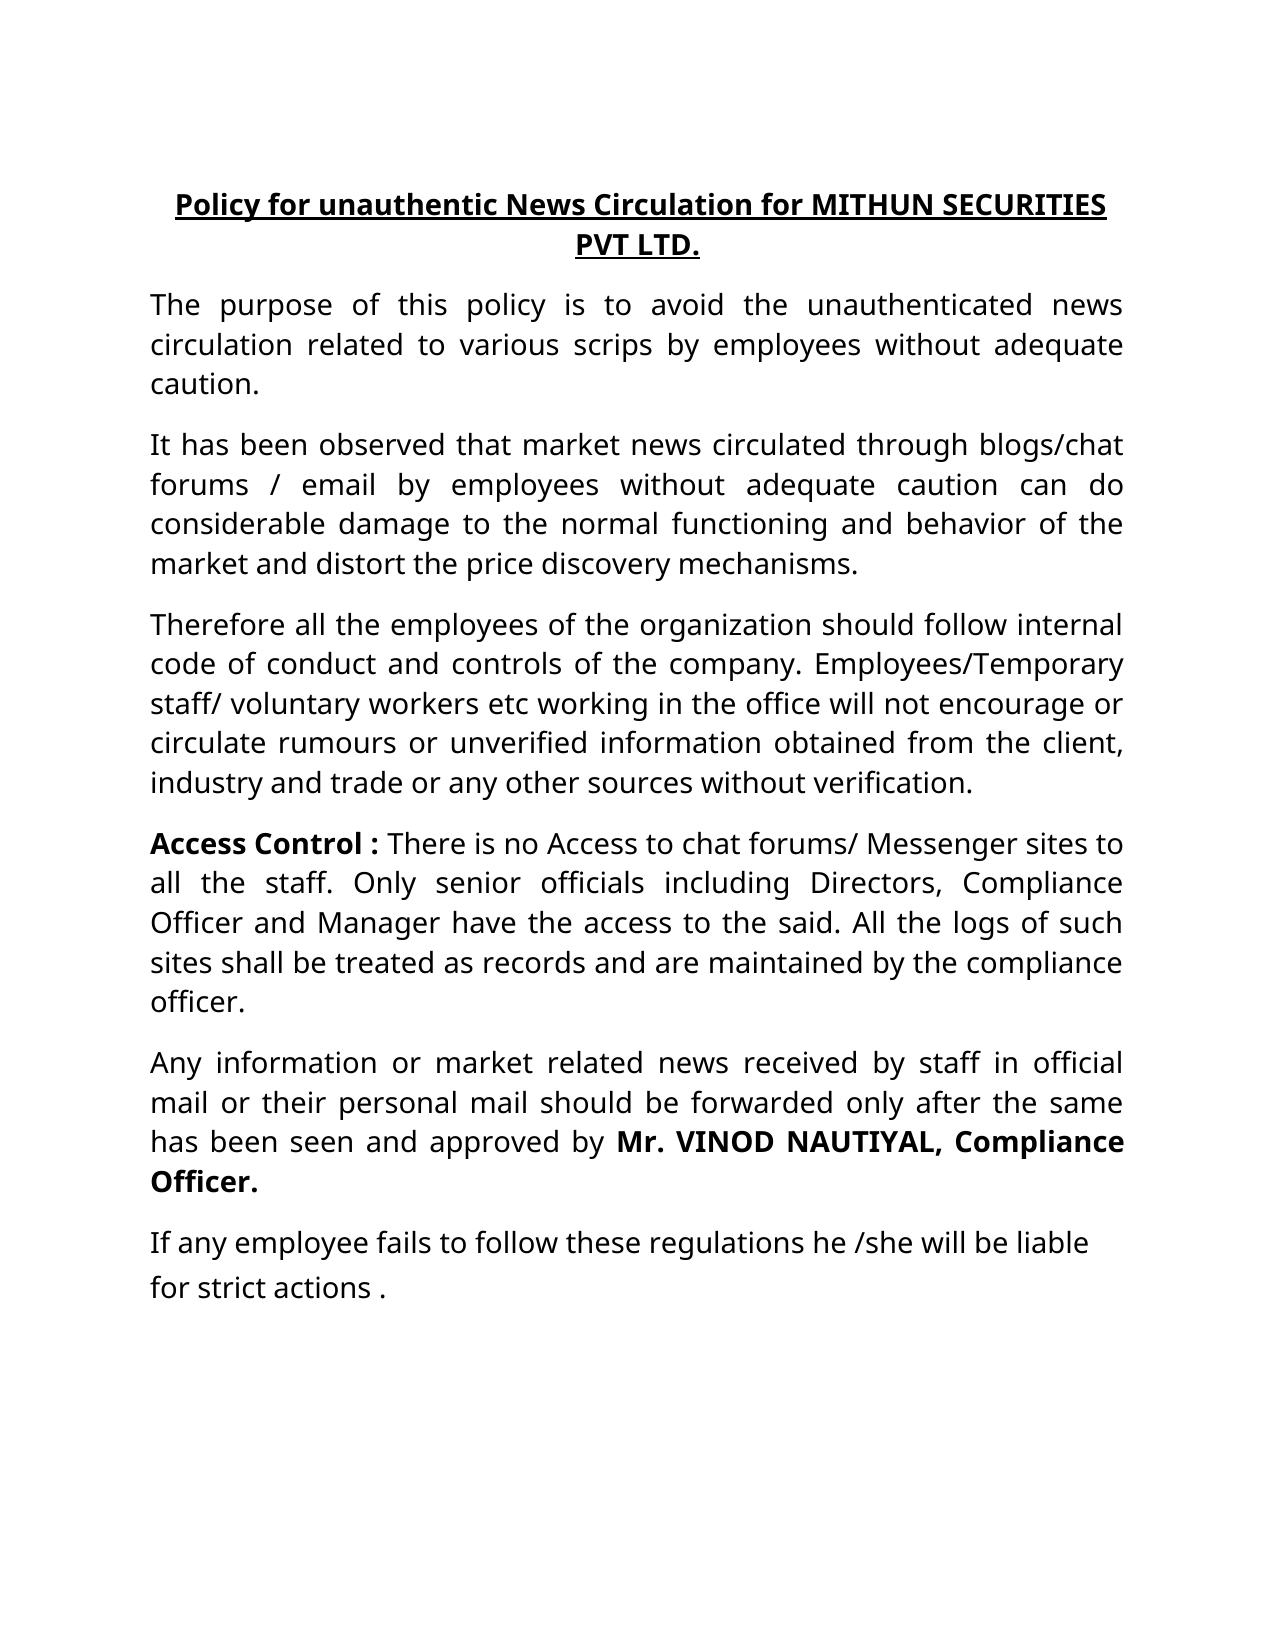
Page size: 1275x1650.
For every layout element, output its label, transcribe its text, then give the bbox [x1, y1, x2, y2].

text Access Control : There is no Access to chat forums/ Messenger sites to all the staff. Only senior officials including Directors, Compliance Officer and Manager have the access to the said. All the logs of such sites shall be treated as records and are maintained by the compliance officer. [150, 823, 1125, 1021]
text It has been observed that market news circulated through blogs/chat forums / email by employees without adequate caution can do considerable damage to the normal functioning and behavior of the market and distort the price discovery mechanisms. [150, 424, 1125, 583]
text If any employee fails to follow these regulations he /she will be liable for strict actions . [150, 1222, 1125, 1307]
text Policy for unauthentic News Circulation for MITHUN SECURITIES PVT LTD. [150, 184, 1125, 263]
text The purpose of this policy is to avoid the unauthenticated news circulation related to various scrips by employees without adequate caution. [150, 284, 1125, 403]
text Therefore all the employees of the organization should follow internal code of conduct and controls of the company. Employees/Temporary staff/ voluntary workers etc working in the office will not encourage or circulate rumours or unverified information obtained from the client, industry and trade or any other sources without verification. [150, 604, 1125, 802]
text Any information or market related news received by staff in official mail or their personal mail should be forwarded only after the same has been seen and approved by Mr. VINOD NAUTIYAL, Compliance Officer. [150, 1042, 1125, 1201]
